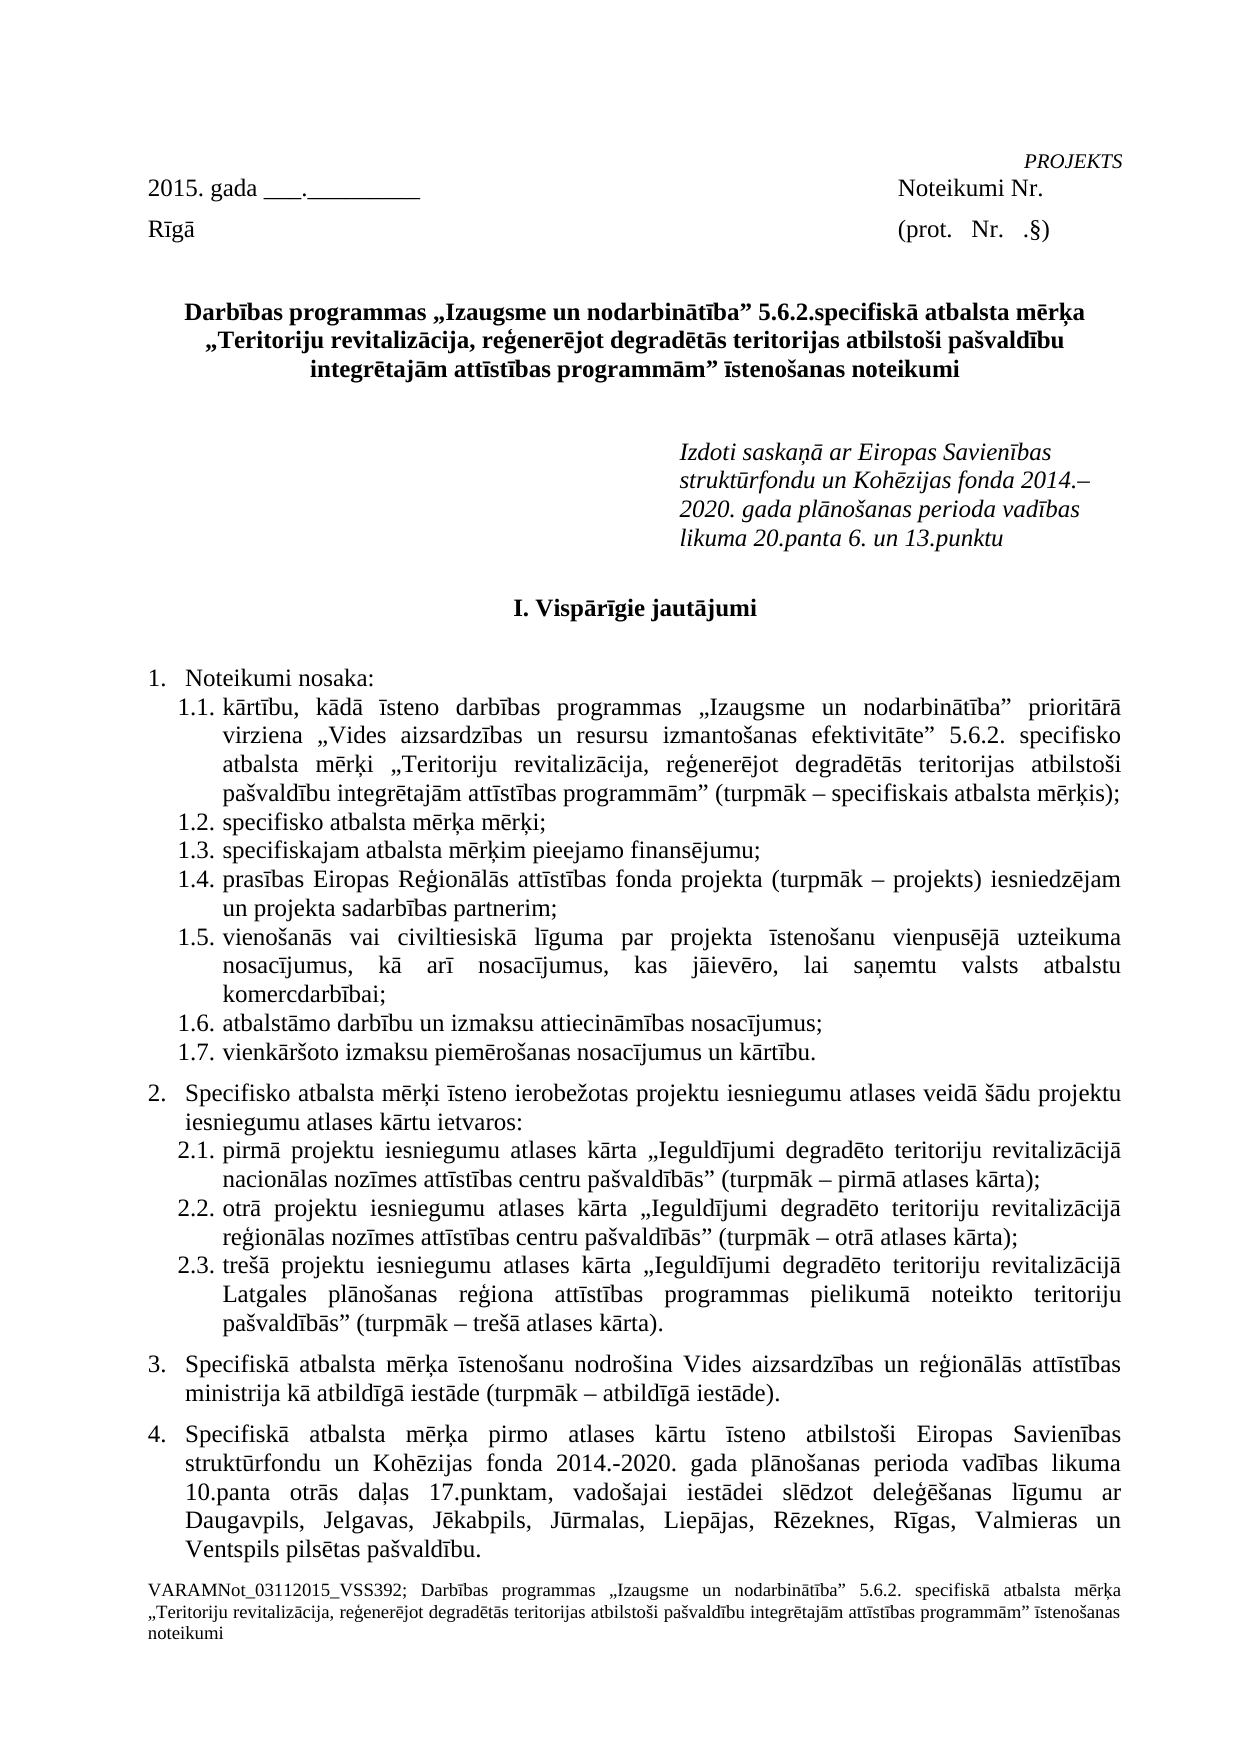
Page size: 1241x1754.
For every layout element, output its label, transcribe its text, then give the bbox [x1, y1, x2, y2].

list Noteikumi nosaka: [148, 663, 1122, 692]
text Rīgā (prot. Nr. .§) [148, 214, 1122, 243]
list Specifiskā atbalsta mērķa īstenošanu nodrošina Vides aizsardzības un reģionālās attīstības ministrija kā atbildīgā iestāde (turpmāk – atbildīgā iestāde). [148, 1349, 1122, 1407]
list prasības Eiropas Reģionālās attīstības fonda projekta (turpmāk – projekts) iesniedzējam un projekta sadarbības partnerim; [177, 864, 1122, 922]
list specifiskajam atbalsta mērķim pieejamo finansējumu; [177, 835, 1122, 864]
list kārtību, kādā īsteno darbības programmas „Izaugsme un nodarbinātība” prioritārā virziena „Vides aizsardzības un resursu izmantošanas efektivitāte” 5.6.2. specifisko atbalsta mērķi „Teritoriju revitalizācija, reģenerējot degradētās teritorijas atbilstoši pašvaldību integrētajām attīstības programmām” (turpmāk – specifiskais atbalsta mērķis); [177, 692, 1122, 807]
list atbalstāmo darbību un izmaksu attiecināmības nosacījumus; [177, 1008, 1122, 1037]
list vienkāršoto izmaksu piemērošanas nosacījumus un kārtību. [177, 1037, 1122, 1065]
list vienošanās vai civiltiesiskā līguma par projekta īstenošanu vienpusējā uzteikuma nosacījumus, kā arī nosacījumus, kas jāievēro, lai saņemtu valsts atbalstu komercdarbībai; [177, 922, 1122, 1008]
text 2015. gada ___._________ Noteikumi Nr. [148, 173, 1122, 202]
list pirmā projektu iesniegumu atlases kārta „Ieguldījumi degradēto teritoriju revitalizācijā nacionālas nozīmes attīstības centru pašvaldībās” (turpmāk – pirmā atlases kārta); [177, 1135, 1122, 1193]
text Izdoti saskaņā ar Eiropas Savienības struktūrfondu un Kohēzijas fonda 2014.–2020. gada plānošanas perioda vadības likuma 20.panta 6. un 13.punktu [679, 437, 1122, 552]
text Darbības programmas „Izaugsme un nodarbinātība” 5.6.2.specifiskā atbalsta mērķa „Teritoriju revitalizācija, reģenerējot degradētās teritorijas atbilstoši pašvaldību integrētajām attīstības programmām” īstenošanas noteikumi [148, 297, 1122, 383]
list specifisko atbalsta mērķa mērķi; [177, 807, 1122, 835]
list otrā projektu iesniegumu atlases kārta „Ieguldījumi degradēto teritoriju revitalizācijā reģionālas nozīmes attīstības centru pašvaldībās” (turpmāk – otrā atlases kārta); [177, 1193, 1122, 1250]
text I. Vispārīgie jautājumi [148, 593, 1122, 622]
list Specifisko atbalsta mērķi īsteno ierobežotas projektu iesniegumu atlases veidā šādu projektu iesniegumu atlases kārtu ietvaros: [148, 1078, 1122, 1135]
list trešā projektu iesniegumu atlases kārta „Ieguldījumi degradēto teritoriju revitalizācijā Latgales plānošanas reģiona attīstības programmas pielikumā noteikto teritoriju pašvaldībās” (turpmāk – trešā atlases kārta). [177, 1250, 1122, 1337]
list Specifiskā atbalsta mērķa pirmo atlases kārtu īsteno atbilstoši Eiropas Savienības struktūrfondu un Kohēzijas fonda 2014.-2020. gada plānošanas perioda vadības likuma 10.panta otrās daļas 17.punktam, vadošajai iestādei slēdzot deleģēšanas līgumu ar Daugavpils, Jelgavas, Jēkabpils, Jūrmalas, Liepājas, Rēzeknes, Rīgas, Valmieras un Ventspils pilsētas pašvaldību. [148, 1419, 1122, 1563]
